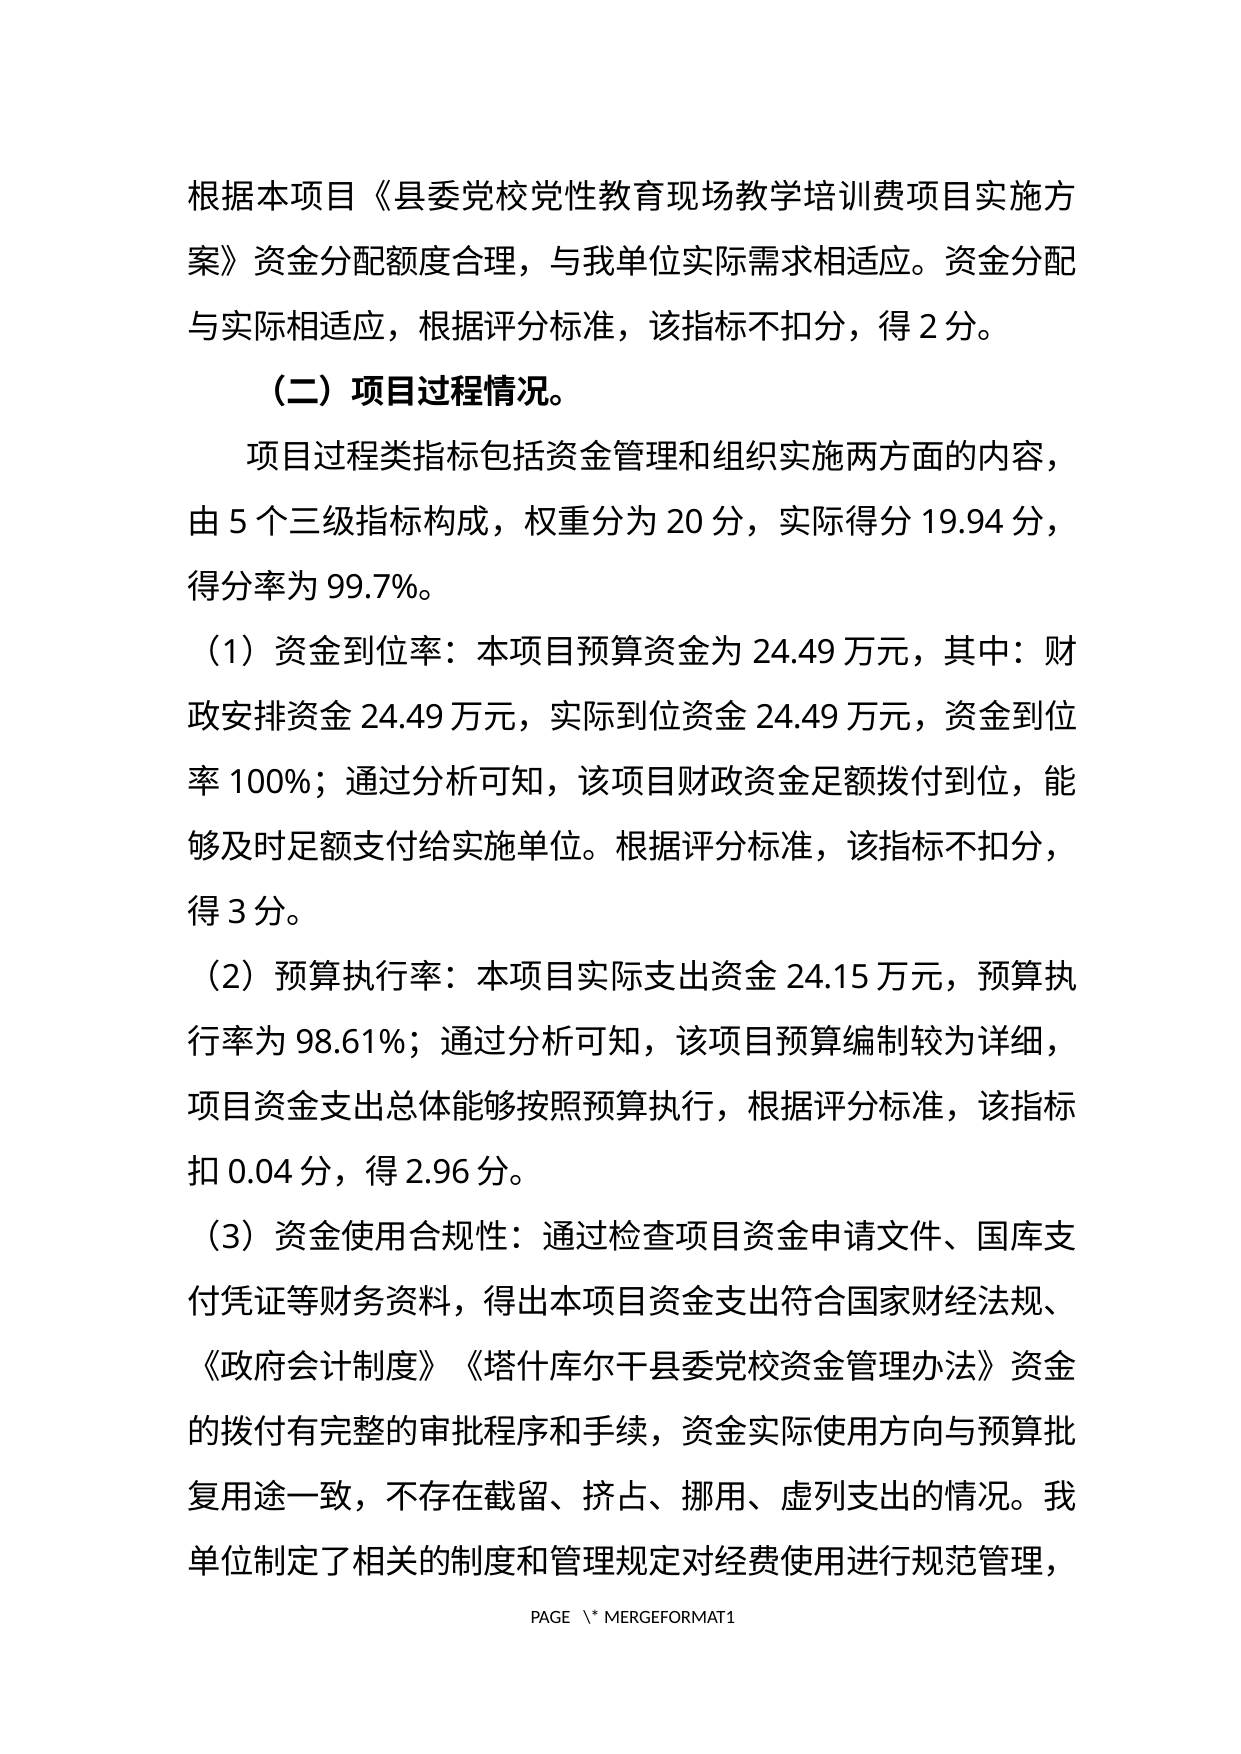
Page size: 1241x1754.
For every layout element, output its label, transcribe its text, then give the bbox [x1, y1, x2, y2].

text （二）项目过程情况。 [187, 357, 1078, 422]
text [187, 422, 1078, 1592]
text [187, 162, 1078, 357]
